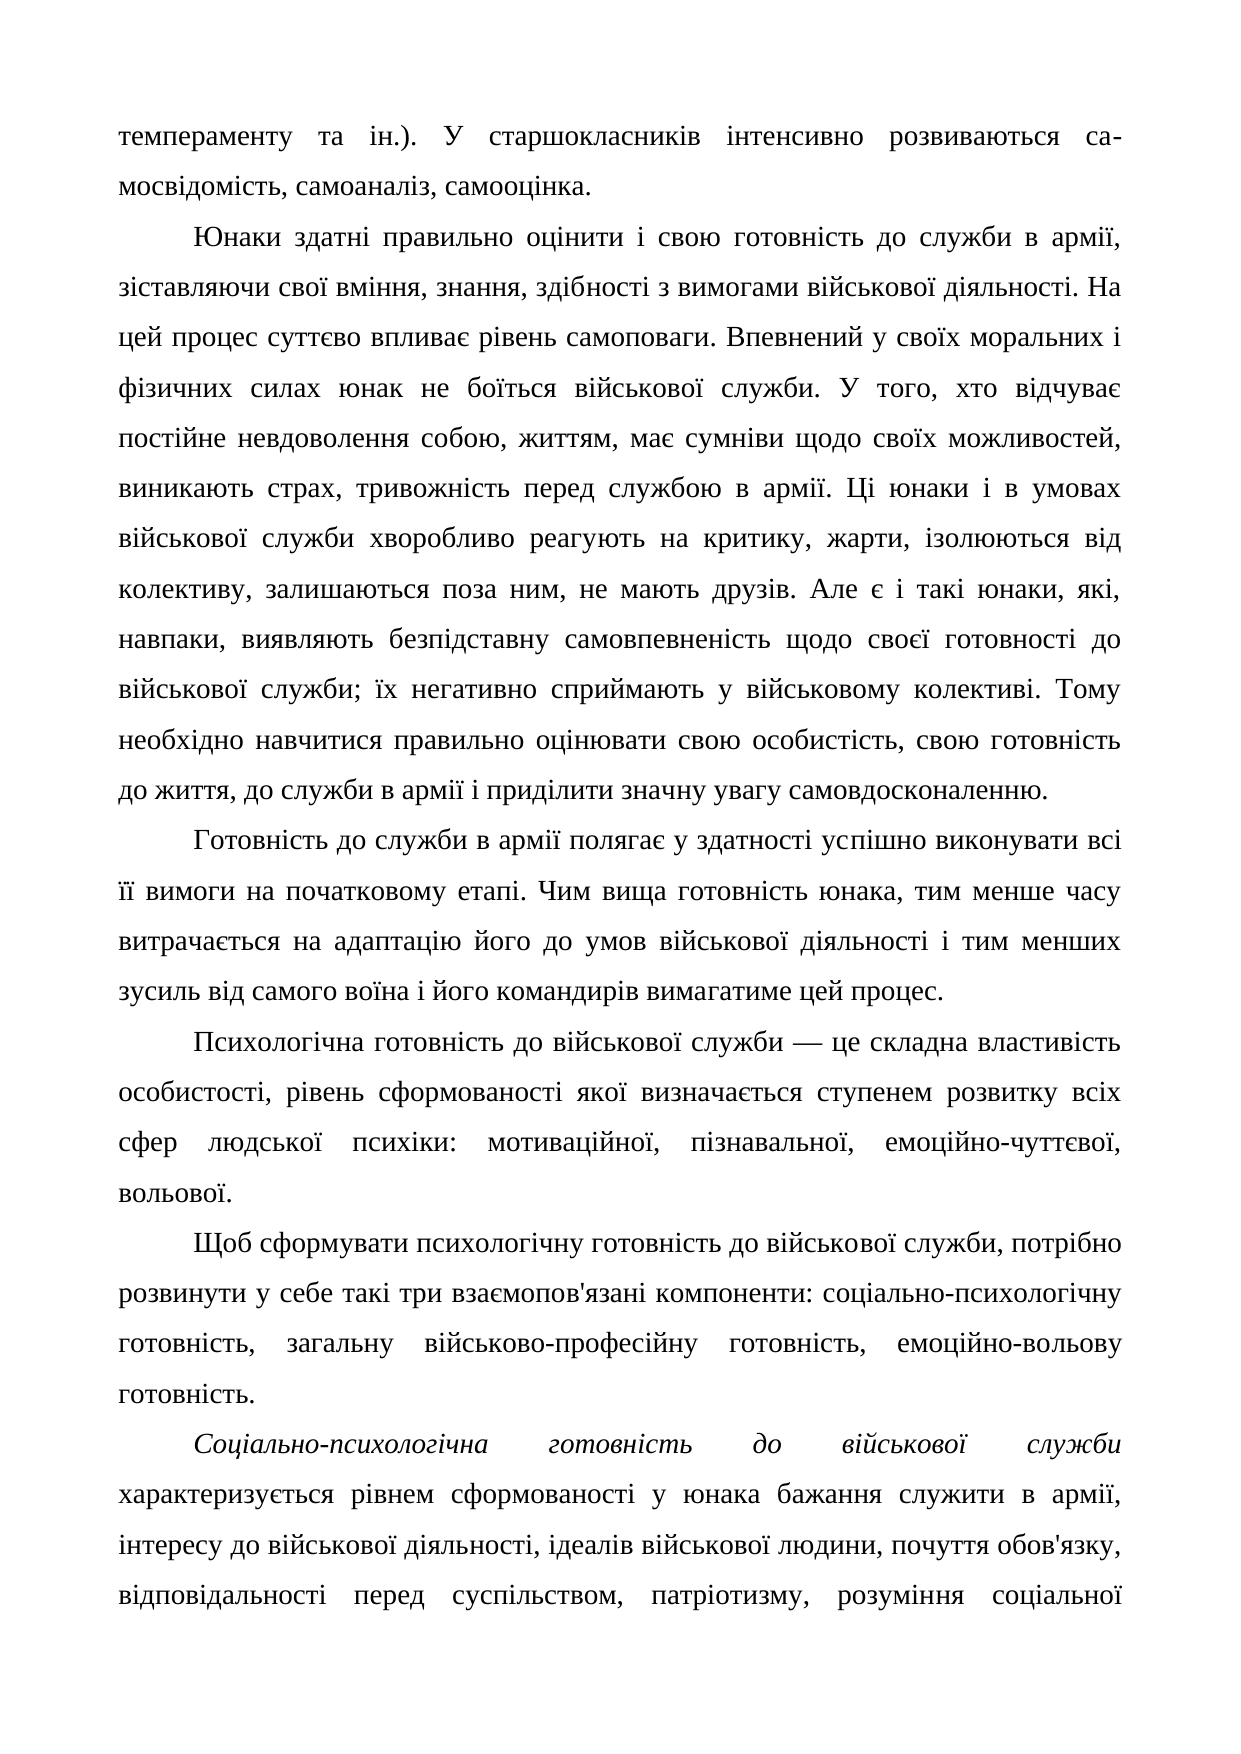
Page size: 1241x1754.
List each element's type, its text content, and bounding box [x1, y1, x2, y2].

text Юнаки здатні правильно оцінити і свою готовність до служби в армії, зіставляючи свої вміння, знання, здібності з вимогами військової діяльності. На цей процес суттєво впливає рівень самоповаги. Впевнений у своїх моральних і фізичних силах юнак не боїться військової служби. У того, хто відчуває постійне невдоволення собою, життям, має сумніви щодо своїх можливостей, виникають страх, тривожність перед службою в армії. Ці юнаки і в умовах військової служби хворобливо реагують на критику, жарти, ізолюються від колективу, залишаються поза ним, не мають друзів. Але є і такі юнаки, які, навпаки, виявляють безпідставну самовпевненість щодо своєї готовності до військової служби; їх негативно сприймають у військовому колективі. Тому необхідно навчитися правильно оцінювати свою особистість, свою готовність до життя, до служби в армії і приділити значну увагу самовдосконаленню. [118, 219, 1122, 806]
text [118, 1426, 1122, 1611]
text Щоб сформувати психологічну готовність до військової служби, потрібно розвинути у себе такі три взаємопов'язані компоненти: соціально-психологічну готовність, загальну військово-професійну готовність, емоційно-вольову готовність. [118, 1225, 1122, 1409]
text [118, 118, 1122, 202]
text Психологічна готовність до військової служби — це складна властивість особистості, рівень сформованості якої визначається ступенем розвитку всіх сфер людської психіки: мотиваційної, пізнавальної, емоційно-чуттєвої, вольової. [118, 1024, 1122, 1208]
text Готовність до служби в армії полягає у здатності успішно виконувати всі її вимоги на початковому етапі. Чим вища готовність юнака, тим менше часу витрачається на адаптацію його до умов військової діяльності і тим менших зусиль від самого воїна і його командирів вимагатиме цей процес. [118, 822, 1122, 1007]
